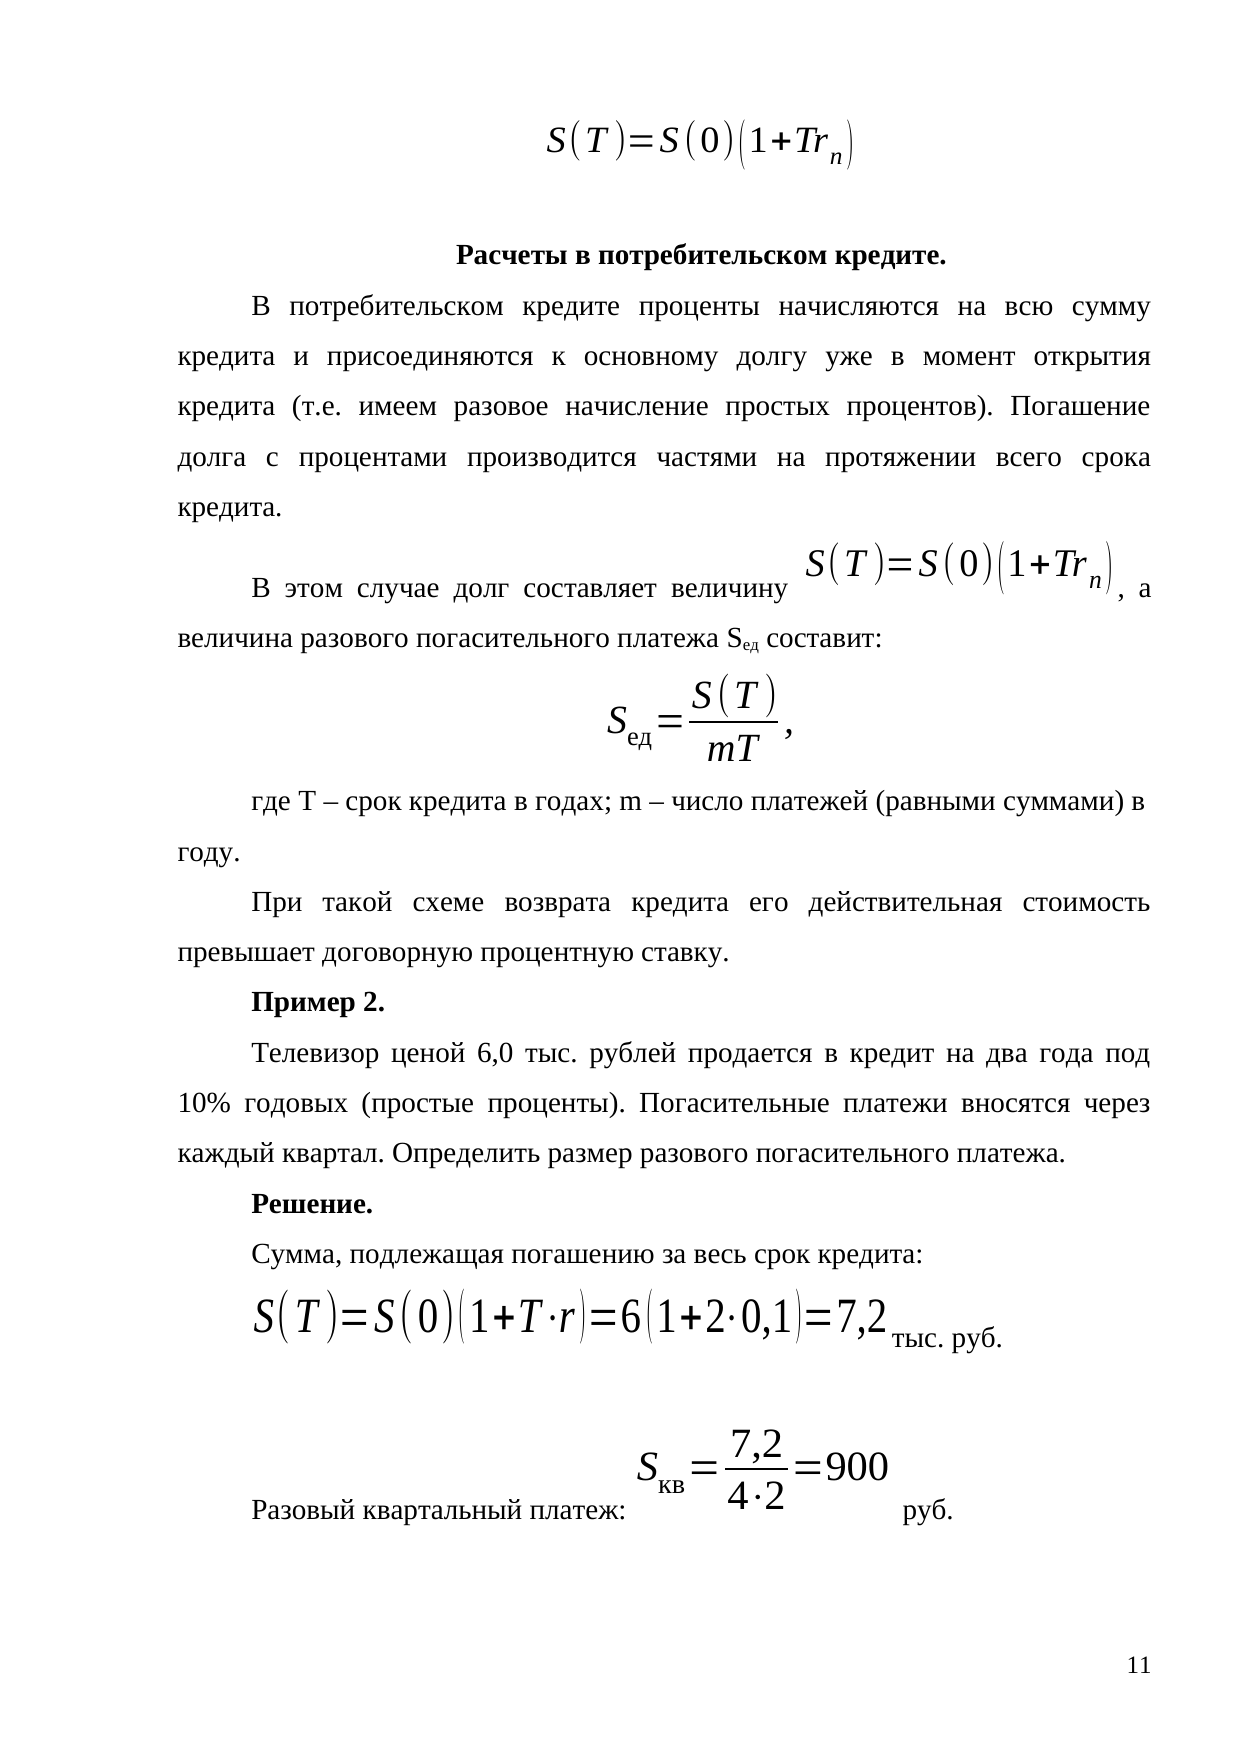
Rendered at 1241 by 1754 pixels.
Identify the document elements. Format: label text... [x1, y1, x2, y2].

text При такой схеме возврата кредита его действительная стоимость превышает договорную процентную ставку. [177, 884, 1152, 968]
text В этом случае долг составляет величину , а величина разового погасительного платежа Sед составит: [177, 539, 1152, 654]
text В потребительском кредите проценты начисляются на всю сумму кредита и присоединяются к основному долгу уже в момент открытия кредита (т.е. имеем разовое начисление простых процентов). Погашение долга с процентами производится частями на протяжении всего срока кредита. [177, 288, 1152, 523]
text где T – срок кредита в годах; m – число платежей (равными суммами) в году. [177, 783, 1152, 867]
text Пример 2. [177, 984, 1152, 1018]
text Разовый квартальный платеж: руб. [177, 1421, 1152, 1525]
text тыс. руб. [177, 1286, 1152, 1354]
text Телевизор ценой 6,0 тыс. рублей продается в кредит на два года под 10% годовых (простые проценты). Погасительные платежи вносятся через каждый квартал. Определить размер разового погасительного платежа. [177, 1035, 1152, 1169]
text Решение. [177, 1186, 1152, 1219]
text Расчеты в потребительском кредите. [177, 237, 1152, 271]
text Сумма, подлежащая погашению за весь срок кредита: [177, 1236, 1152, 1270]
